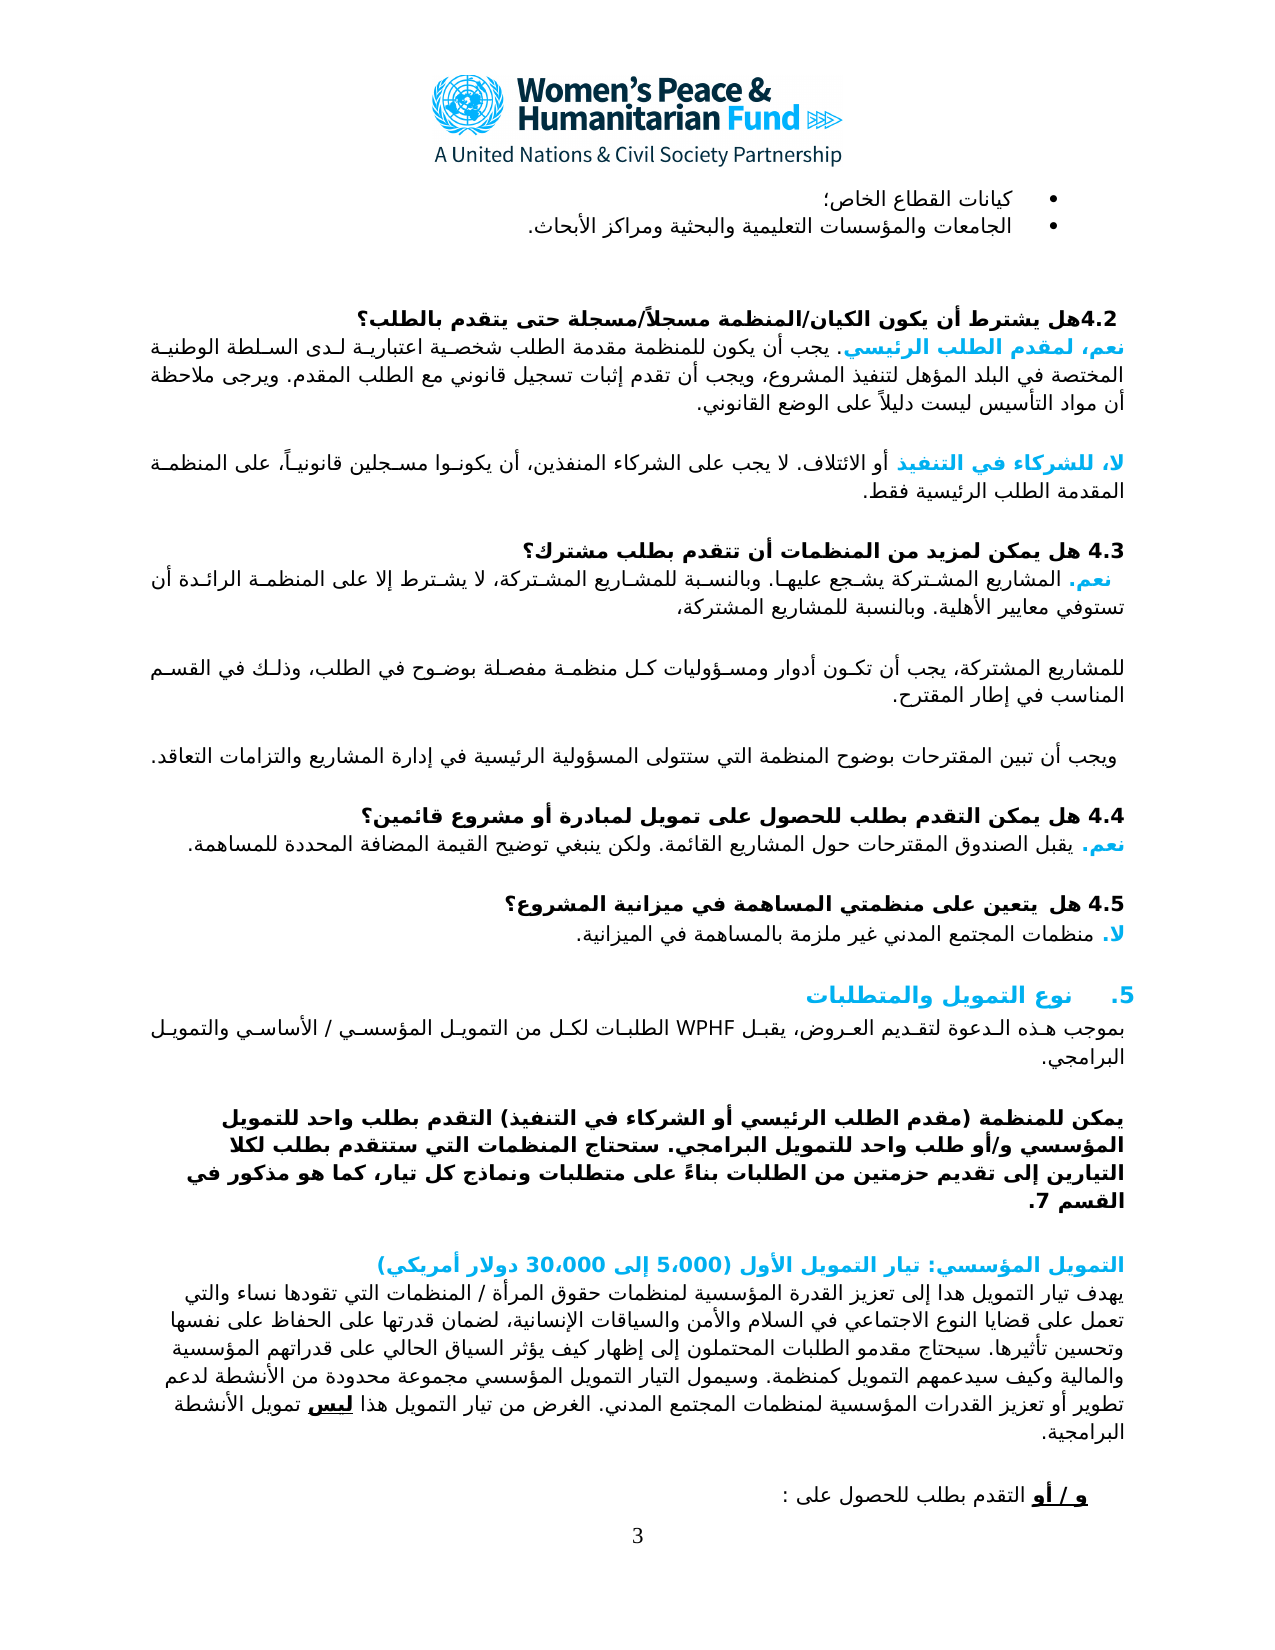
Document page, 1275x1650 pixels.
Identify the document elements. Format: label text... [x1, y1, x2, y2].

picture [476, 116, 483, 122]
list كيانات القطاع الخاص؛ [150, 187, 1050, 211]
picture [481, 85, 496, 115]
list الجامعات والمؤسسات التعليمية والبحثية ومراكز الأبحاث. [150, 214, 1050, 239]
text نعم. المشاريع المشتركة يشجع عليها. وبالنسبة للمشاريع المشتركة، لا يشترط إلا على المنظمة الرائدة أن تستوفي معايير الأهلية. وبالنسبة للمشاريع المشتركة، [150, 567, 1125, 619]
picture [453, 75, 466, 83]
list نوع التمويل والمتطلبات [150, 983, 1110, 1009]
text التمويل المؤسسي: تيار التمويل الأول (5،000 إلى 30،000 دولار أمريكي) [150, 1253, 1125, 1277]
text للمشاريع المشتركة، يجب أن تكون أدوار ومسؤوليات كل منظمة مفصلة بوضوح في الطلب، وذلك في القسم المناسب في إطار المقترح. [150, 656, 1125, 708]
picture [453, 121, 481, 128]
text يهدف تيار التمويل هدا إلى تعزيز القدرة المؤسسية لمنظمات حقوق المرأة / المنظمات التي تقودها نساء والتي تعمل على قضايا النوع الاجتماعي في السلام والأمن والسياقات الإنسانية، لضمان قدرتها على الحفاظ على نفسها وتحسين تأثيرها. سيحتاج مقدمو الطلبات المحتملون إلى إظهار كيف يؤثر السياق الحالي على قدراتهم المؤسسية والمالية وكيف سيدعمهم التمويل كمنظمة. وسيمول التيار التمويل المؤسسي مجموعة محدودة من الأنشطة لدعم تطوير أو تعزيز القدرات المؤسسية لمنظمات المجتمع المدني. الغرض من تيار التمويل هذا ليس تمويل الأنشطة البرامجية. [150, 1281, 1125, 1444]
picture [439, 85, 451, 106]
text 4.5 هل يتعين على منظمتي المساهمة في ميزانية المشروع؟ [150, 892, 1125, 917]
list و / أو التقدم بطلب للحصول على : [150, 1483, 1087, 1508]
text ويجب أن تبين المقترحات بوضوح المنظمة التي ستتولى المسؤولية الرئيسية في إدارة المشاريع والتزامات التعاقد. [150, 744, 1125, 768]
text 4.3 هل يمكن لمزيد من المنظمات أن تتقدم بطلب مشترك؟ [150, 539, 1125, 564]
text بموجب هذه الدعوة لتقديم العروض، يقبل WPHF الطلبات لكل من التمويل المؤسسي / الأساسي والتمويل البرامجي. [150, 1013, 1125, 1069]
text نعم. يقبل الصندوق المقترحات حول المشاريع القائمة. ولكن ينبغي توضيح القيمة المضافة المحددة للمساهمة. [150, 832, 1125, 856]
text يمكن للمنظمة (مقدم الطلب الرئيسي أو الشركاء في التنفيذ) التقدم بطلب واحد للتمويل المؤسسي و/أو طلب واحد للتمويل البرامجي. ستحتاج المنظمات التي ستتقدم بطلب لكلا التيارين إلى تقديم حزمتين من الطلبات بناءً على متطلبات ونماذج كل تيار، كما هو مذكور في القسم 7. [150, 1106, 1125, 1213]
picture [457, 82, 466, 87]
picture [450, 89, 455, 102]
text 4.4 هل يمكن التقدم بطلب للحصول على تمويل لمبادرة أو مشروع قائمين؟ [150, 804, 1125, 828]
text نعم، لمقدم الطلب الرئيسي. يجب أن يكون للمنظمة مقدمة الطلب شخصية اعتبارية لدى السلطة الوطنية المختصة في البلد المؤهل لتنفيذ المشروع، ويجب أن تقدم إثبات تسجيل قانوني مع الطلب المقدم. ويرجى ملاحظة أن مواد التأسيس ليست دليلاً على الوضع القانوني. [150, 335, 1125, 415]
picture [453, 117, 466, 123]
text 4.2هل يشترط أن يكون الكيان/المنظمة مسجلاً/مسجلة حتى يتقدم بالطلب؟ [150, 307, 1125, 332]
text لا، للشركاء في التنفيذ أو الائتلاف. لا يجب على الشركاء المنفذين، أن يكونوا مسجلين قانونياً، على المنظمة المقدمة الطلب الرئيسية فقط. [150, 451, 1125, 503]
text لا. منظمات المجتمع المدني غير ملزمة بالمساهمة في الميزانية. [150, 922, 1125, 946]
picture [432, 75, 457, 98]
picture [432, 75, 843, 167]
